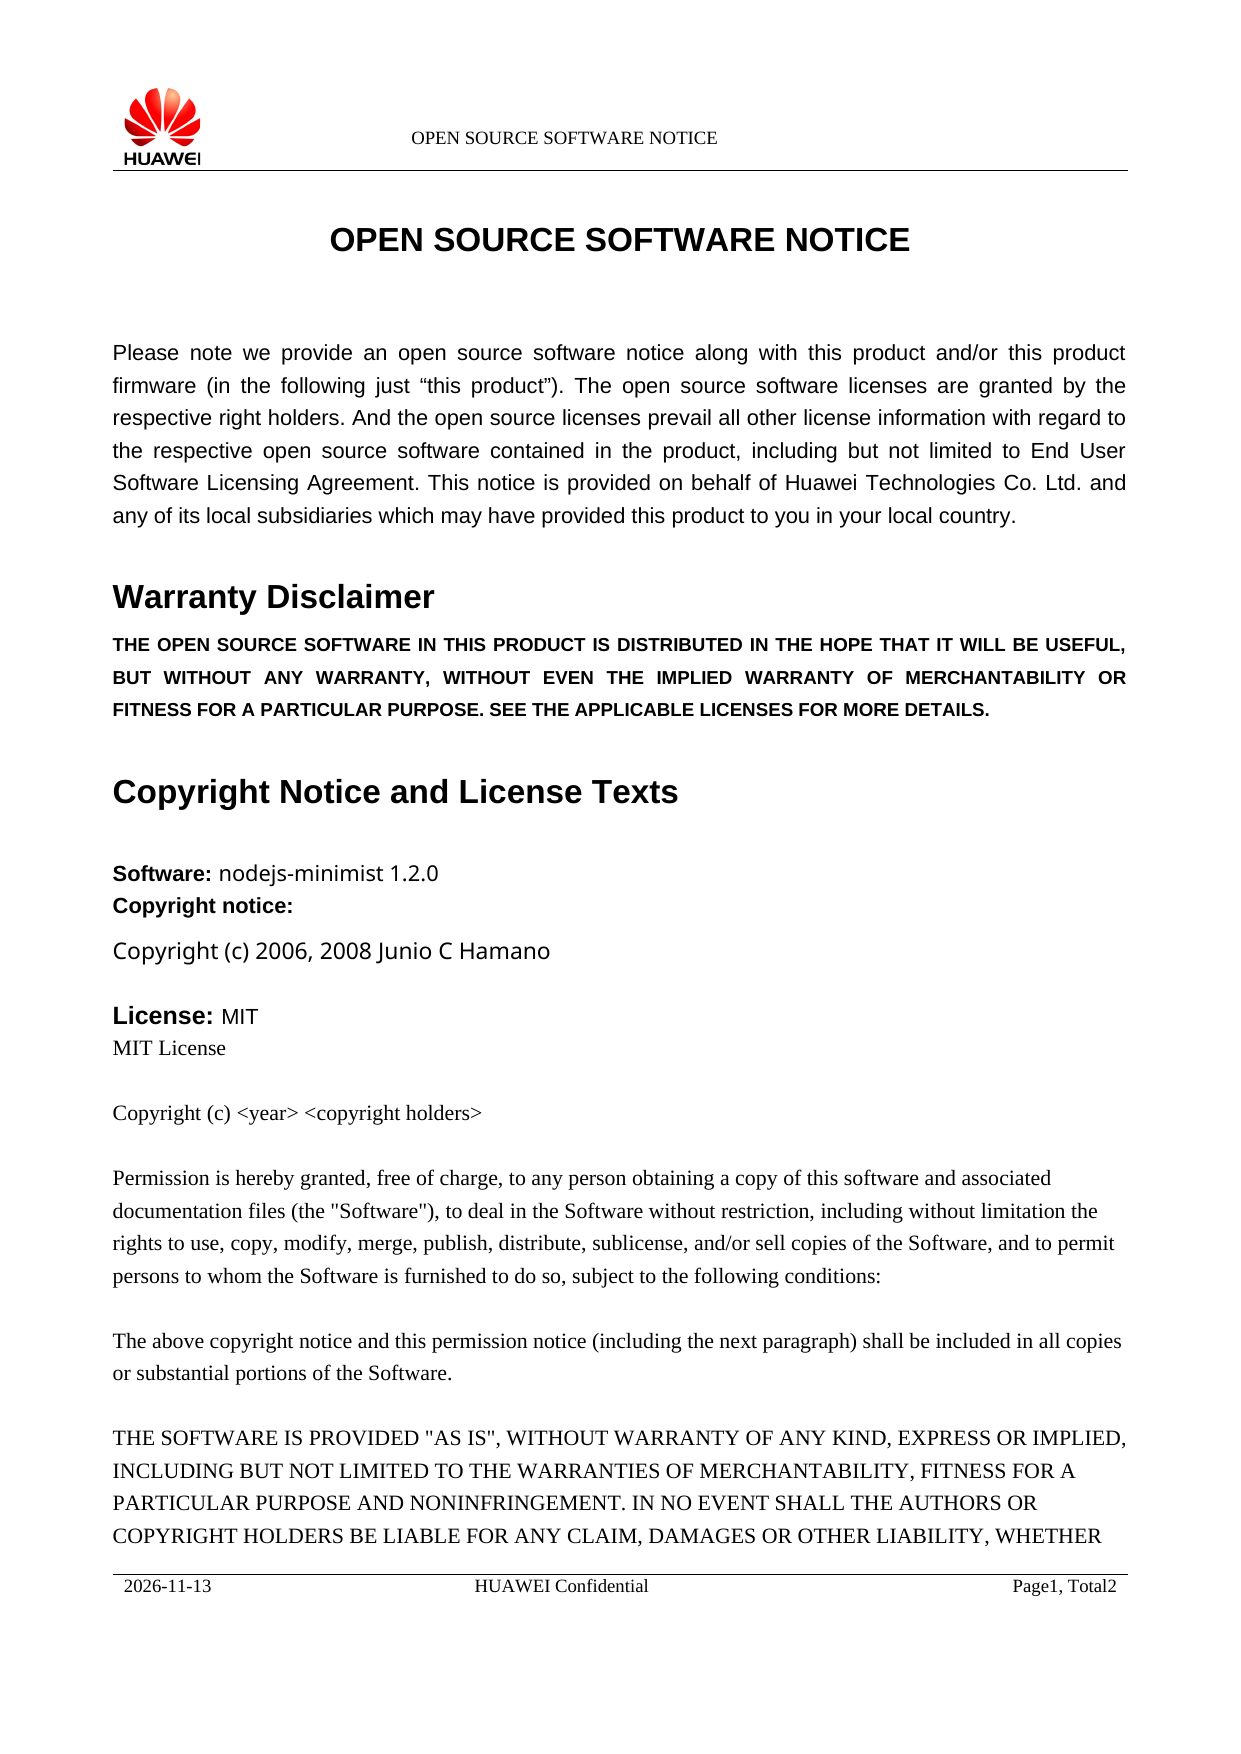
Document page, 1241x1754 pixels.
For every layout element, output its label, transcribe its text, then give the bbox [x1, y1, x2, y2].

text Copyright (c) 2006, 2008 Junio C Hamano [112, 934, 1128, 999]
text Warranty Disclaimer [112, 564, 1128, 629]
title Software: nodejs-minimist 1.2.0 [112, 856, 1128, 889]
text Copyright notice: [112, 889, 1128, 921]
text OPEN SOURCE SOFTWARE NOTICE [112, 206, 1128, 271]
text License: MIT [112, 999, 1128, 1031]
text Please note we provide an open source software notice along with this product and/or this product firmware (in the following just “this product”). The open source software licenses are granted by the respective right holders. And the open source licenses prevail all other license information with regard to the respective open source software contained in the product, including but not limited to End User Software Licensing Agreement. This notice is provided on behalf of Huawei Technologies Co. Ltd. and any of its local subsidiaries which may have provided this product to you in your local country. [112, 336, 1128, 531]
text Copyright Notice and License Texts [112, 759, 1128, 824]
picture [124, 88, 201, 165]
text The open source software in this product is distributed in the hope that it will be useful, but WITHOUT ANY WARRANTY, without even the implied warranty of MERCHANTABILITY or FITNESS FOR A PARTICULAR PURPOSE. See the applicable licenses for more details. [112, 629, 1128, 726]
